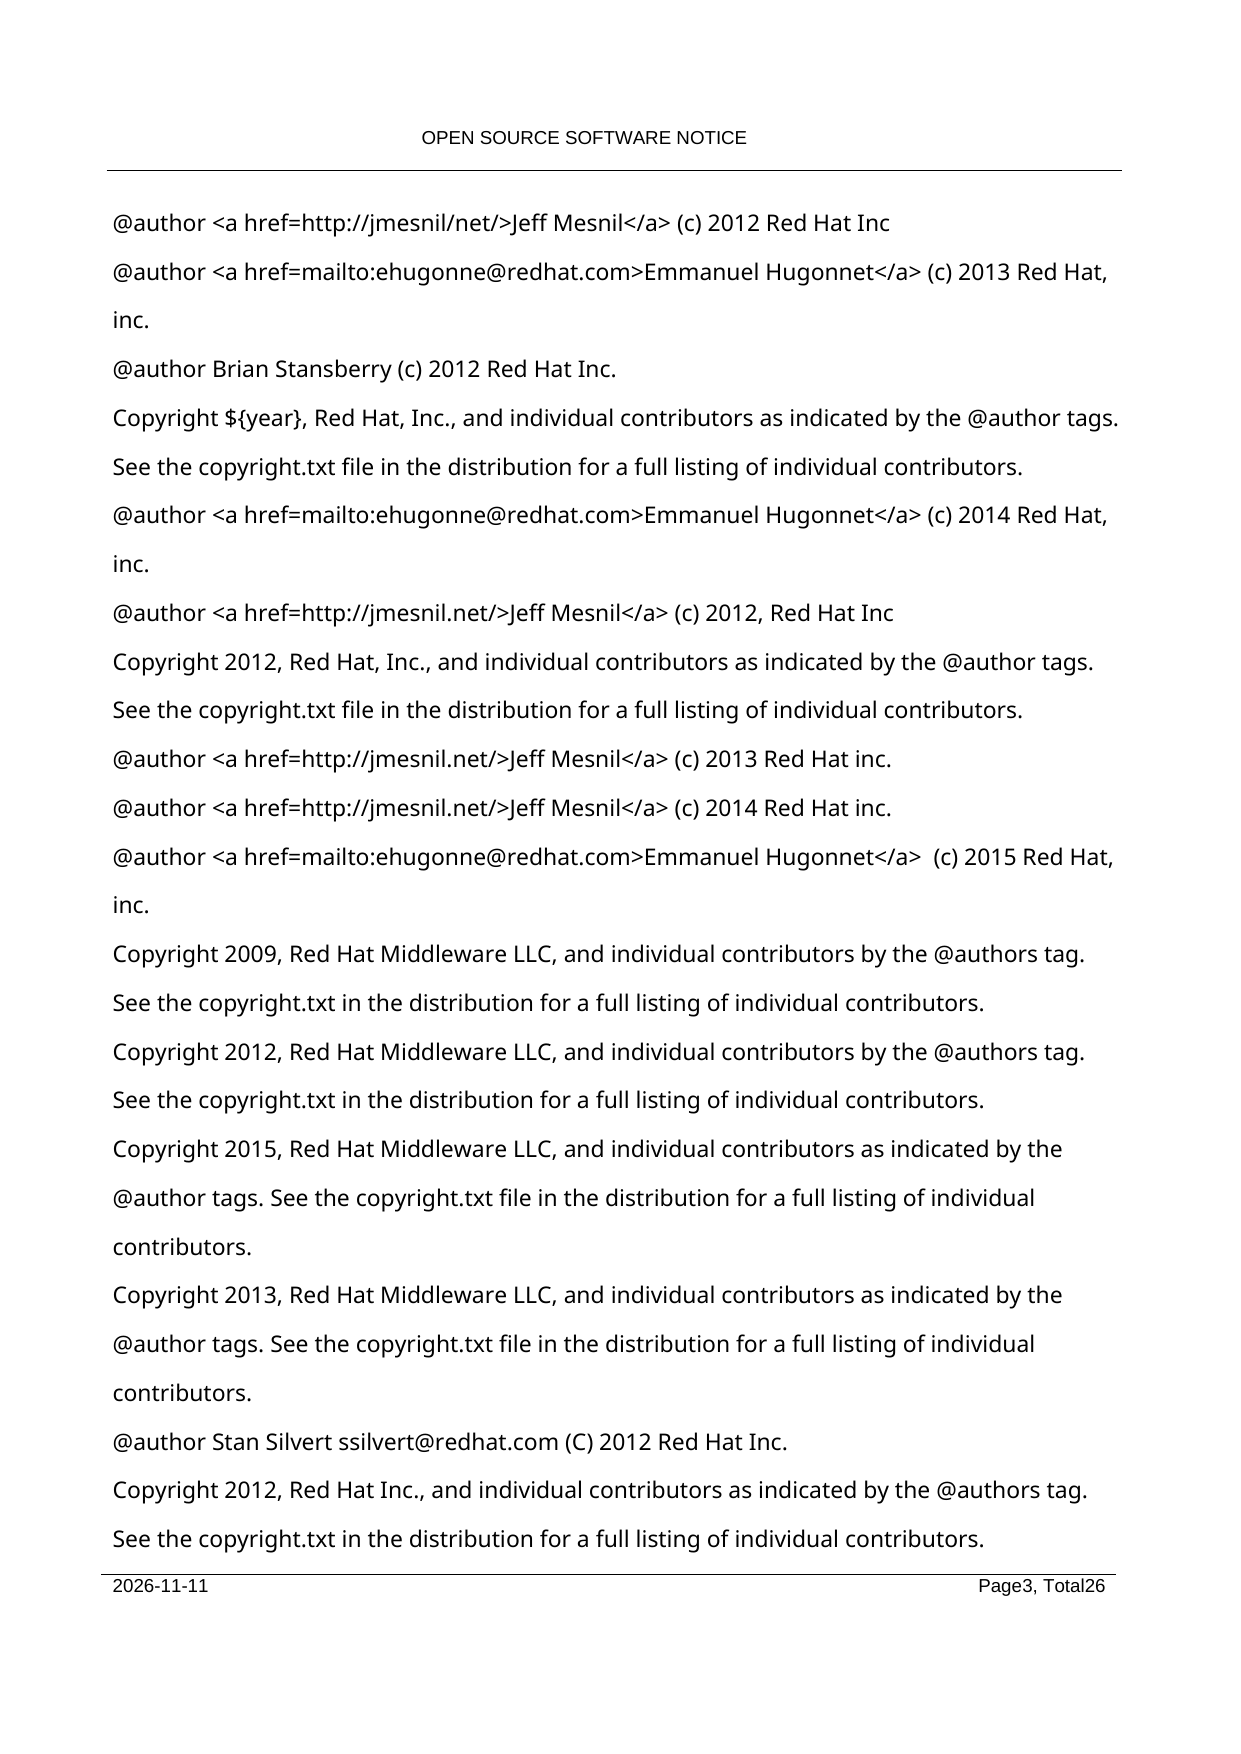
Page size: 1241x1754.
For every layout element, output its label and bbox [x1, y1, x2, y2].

text [112, 206, 1128, 1555]
